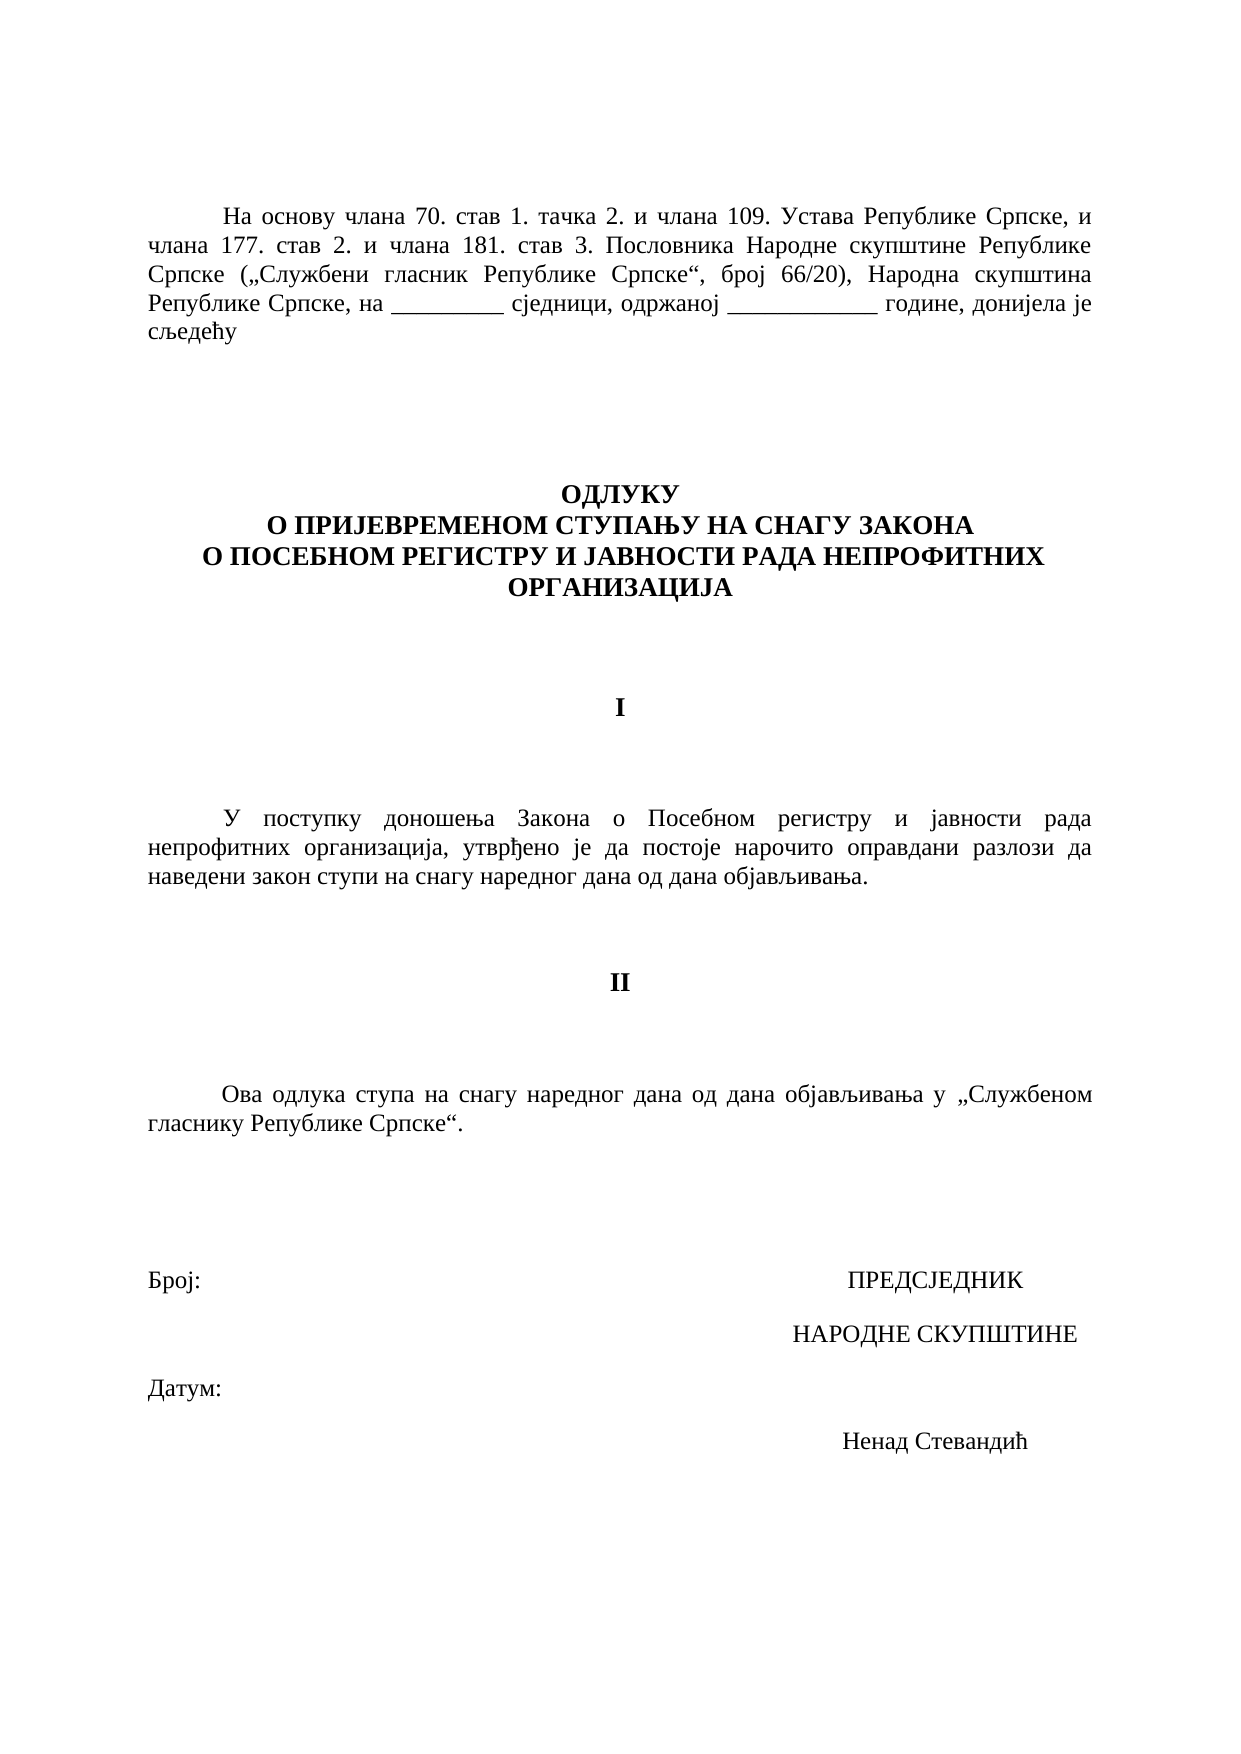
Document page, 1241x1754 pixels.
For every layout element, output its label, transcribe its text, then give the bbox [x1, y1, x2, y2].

text Ненад Стевандић [148, 1426, 1093, 1455]
text У поступку доношења Закона о Посебном регистру и јавности рада непрофитних организација, утврђено је да постоје нарочито оправдани разлози да наведени закон ступи на снагу наредног дана од дана објављивања. [148, 803, 1093, 890]
text ОДЛУКУ [148, 478, 1093, 509]
text О ПРИЈЕВРЕМЕНОМ СТУПАЊУ НА СНАГУ ЗАКОНA [148, 509, 1093, 540]
text Датум: [148, 1373, 1093, 1401]
text Ова одлука ступа на снагу наредног дана од дана објављивања у „Службеном гласнику Републике Српске“. [148, 1079, 1093, 1136]
text О ПОСЕБНОМ РЕГИСТРУ И ЈАВНОСТИ РАДА НЕПРОФИТНИХ ОРГАНИЗАЦИЈА [148, 540, 1093, 602]
text II [148, 966, 1093, 998]
text На основу члана 70. став 1. тачка 2. и члана 109. Устава Републике Српске, и члана 177. став 2. и члана 181. став 3. Пословника Народне скупштине Републике Српске („Службени гласник Републике Српске“, број 66/20), Народна скупштина Републике Српске, на _________ сједници, одржаној ____________ године, донијела је сљедећу [148, 201, 1093, 345]
text Број: ПРЕДСЈЕДНИК [148, 1265, 1093, 1294]
text I [148, 691, 1093, 722]
text НАРОДНЕ СКУПШТИНЕ [148, 1319, 1093, 1347]
